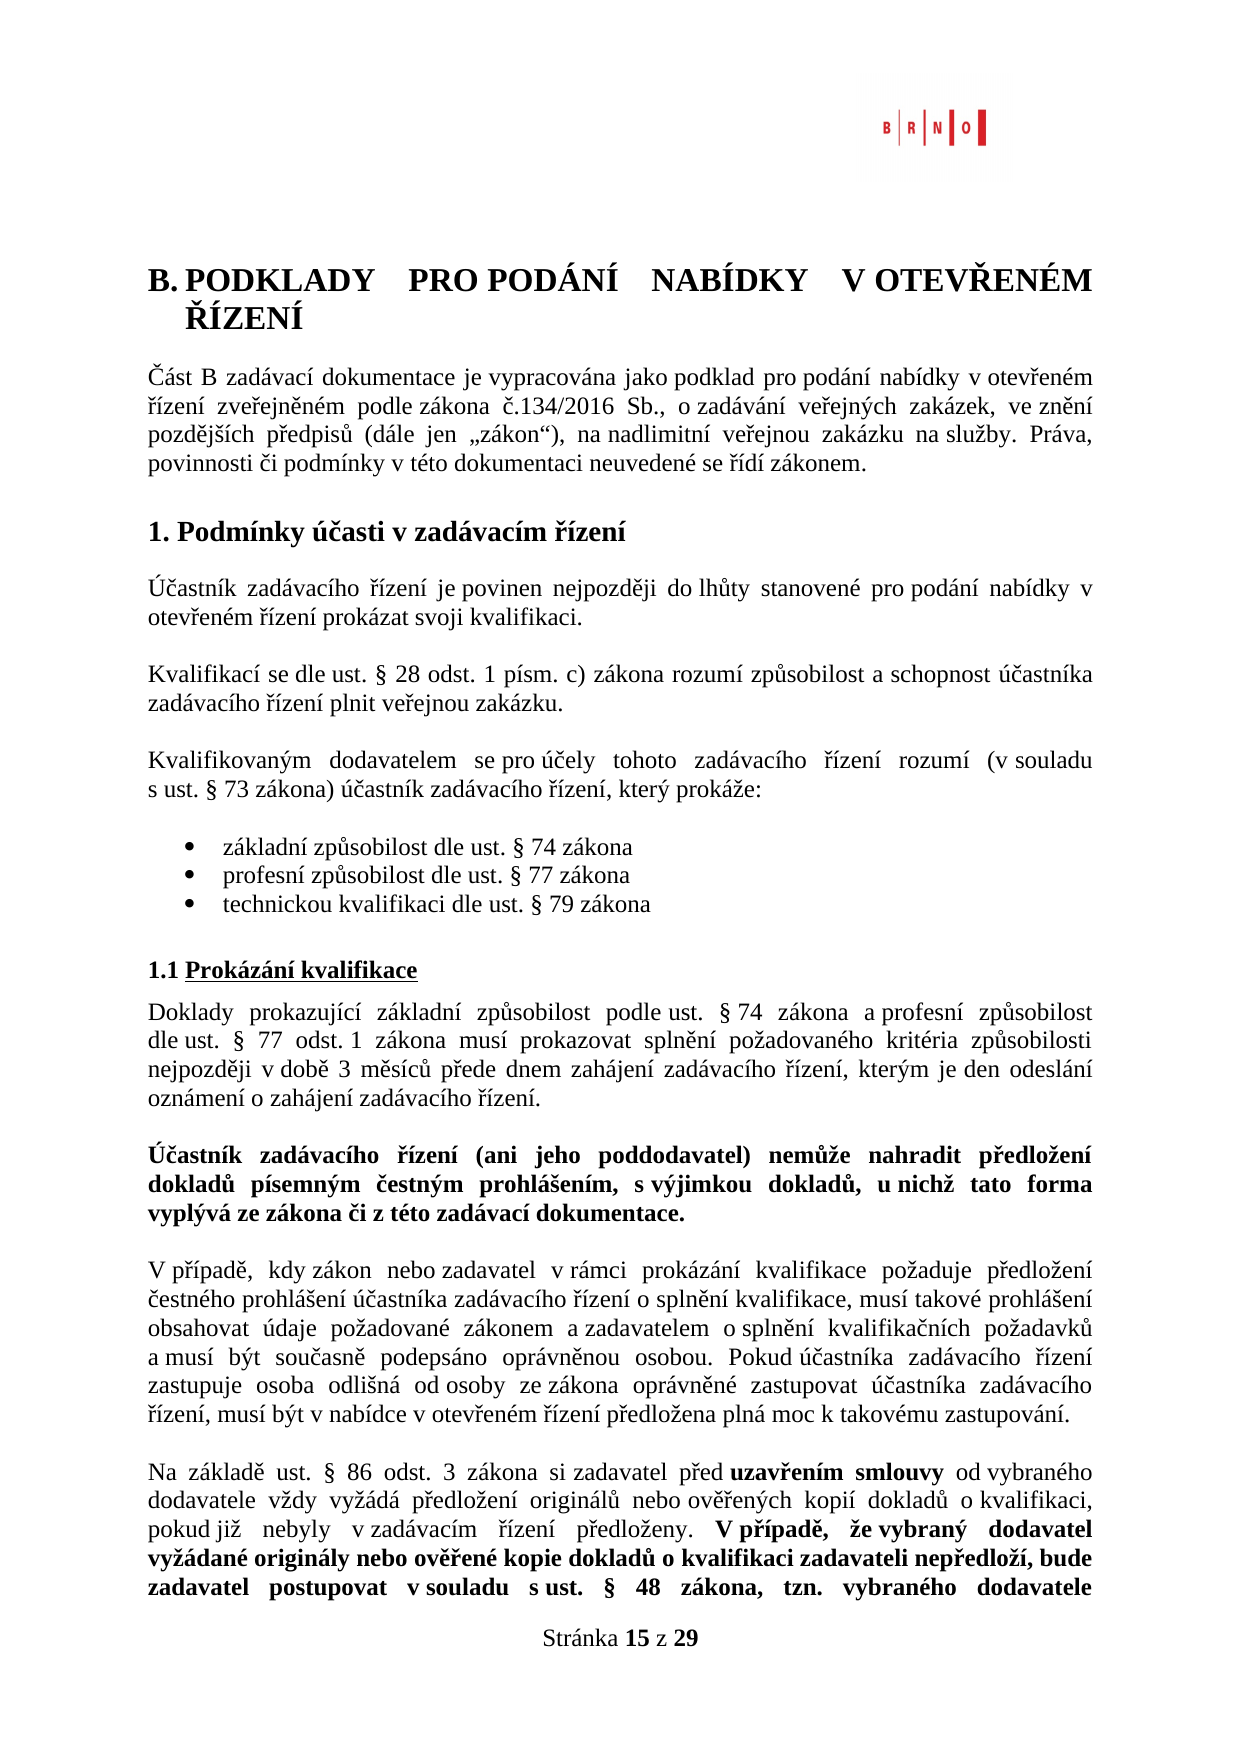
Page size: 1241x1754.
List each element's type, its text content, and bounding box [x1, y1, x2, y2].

list základní způsobilost dle ust. § 74 zákona [185, 832, 1093, 861]
list profesní způsobilost dle ust. § 77 zákona [185, 861, 1093, 889]
text Účastník zadávacího řízení (ani jeho poddodavatel) nemůže nahradit předložení dokladů písemným čestným prohlášením, s výjimkou dokladů, u nichž tato forma vyplývá ze zákona či z této zadávací dokumentace. [148, 1141, 1093, 1227]
list technickou kvalifikaci dle ust. § 79 zákona [185, 889, 1093, 918]
subtitle Podmínky účasti v zadávacím řízení [148, 514, 1093, 548]
text Účastník zadávacího řízení je povinen nejpozději do lhůty stanovené pro podání nabídky v otevřeném řízení prokázat svoji kvalifikaci. [148, 573, 1093, 631]
picture [855, 73, 1013, 182]
text V případě, kdy zákon nebo zadavatel v rámci prokázání kvalifikace požaduje předložení čestného prohlášení účastníka zadávacího řízení o splnění kvalifikace, musí takové prohlášení obsahovat údaje požadované zákonem a zadavatelem o splnění kvalifikačních požadavků a musí být současně podepsáno oprávněnou osobou. Pokud účastníka zadávacího řízení zastupuje osoba odlišná od osoby ze zákona oprávněné zastupovat účastníka zadávacího řízení, musí být v nabídce v otevřeném řízení předložena plná moc k takovému zastupování. [148, 1256, 1093, 1428]
text Kvalifikovaným dodavatelem se pro účely tohoto zadávacího řízení rozumí (v souladu s ust. § 73 zákona) účastník zadávacího řízení, který prokáže: [148, 746, 1093, 803]
subtitle Prokázání kvalifikace [148, 956, 1093, 984]
text Kvalifikací se dle ust. § 28 odst. 1 písm. c) zákona rozumí způsobilost a schopnost účastníka zadávacího řízení plnit veřejnou zakázku. [148, 659, 1093, 717]
text Doklady prokazující základní způsobilost podle ust. § 74 zákona a profesní způsobilost dle ust. § 77 odst. 1 zákona musí prokazovat splnění požadovaného kritéria způsobilosti nejpozději v době 3 měsíců přede dnem zahájení zadávacího řízení, kterým je den odeslání oznámení o zahájení zadávacího řízení. [148, 997, 1093, 1112]
subtitle podklady pro podání NABÍDKY v OTEVŘENÉM řízení [148, 260, 1093, 337]
text Část B zadávací dokumentace je vypracována jako podklad pro podání nabídky v otevřeném řízení zveřejněném podle zákona č.134/2016 Sb., o zadávání veřejných zakázek, ve znění pozdějších předpisů (dále jen „zákon“), na nadlimitní veřejnou zakázku na služby. Práva, povinnosti či podmínky v této dokumentaci neuvedené se řídí zákonem. [148, 362, 1093, 477]
